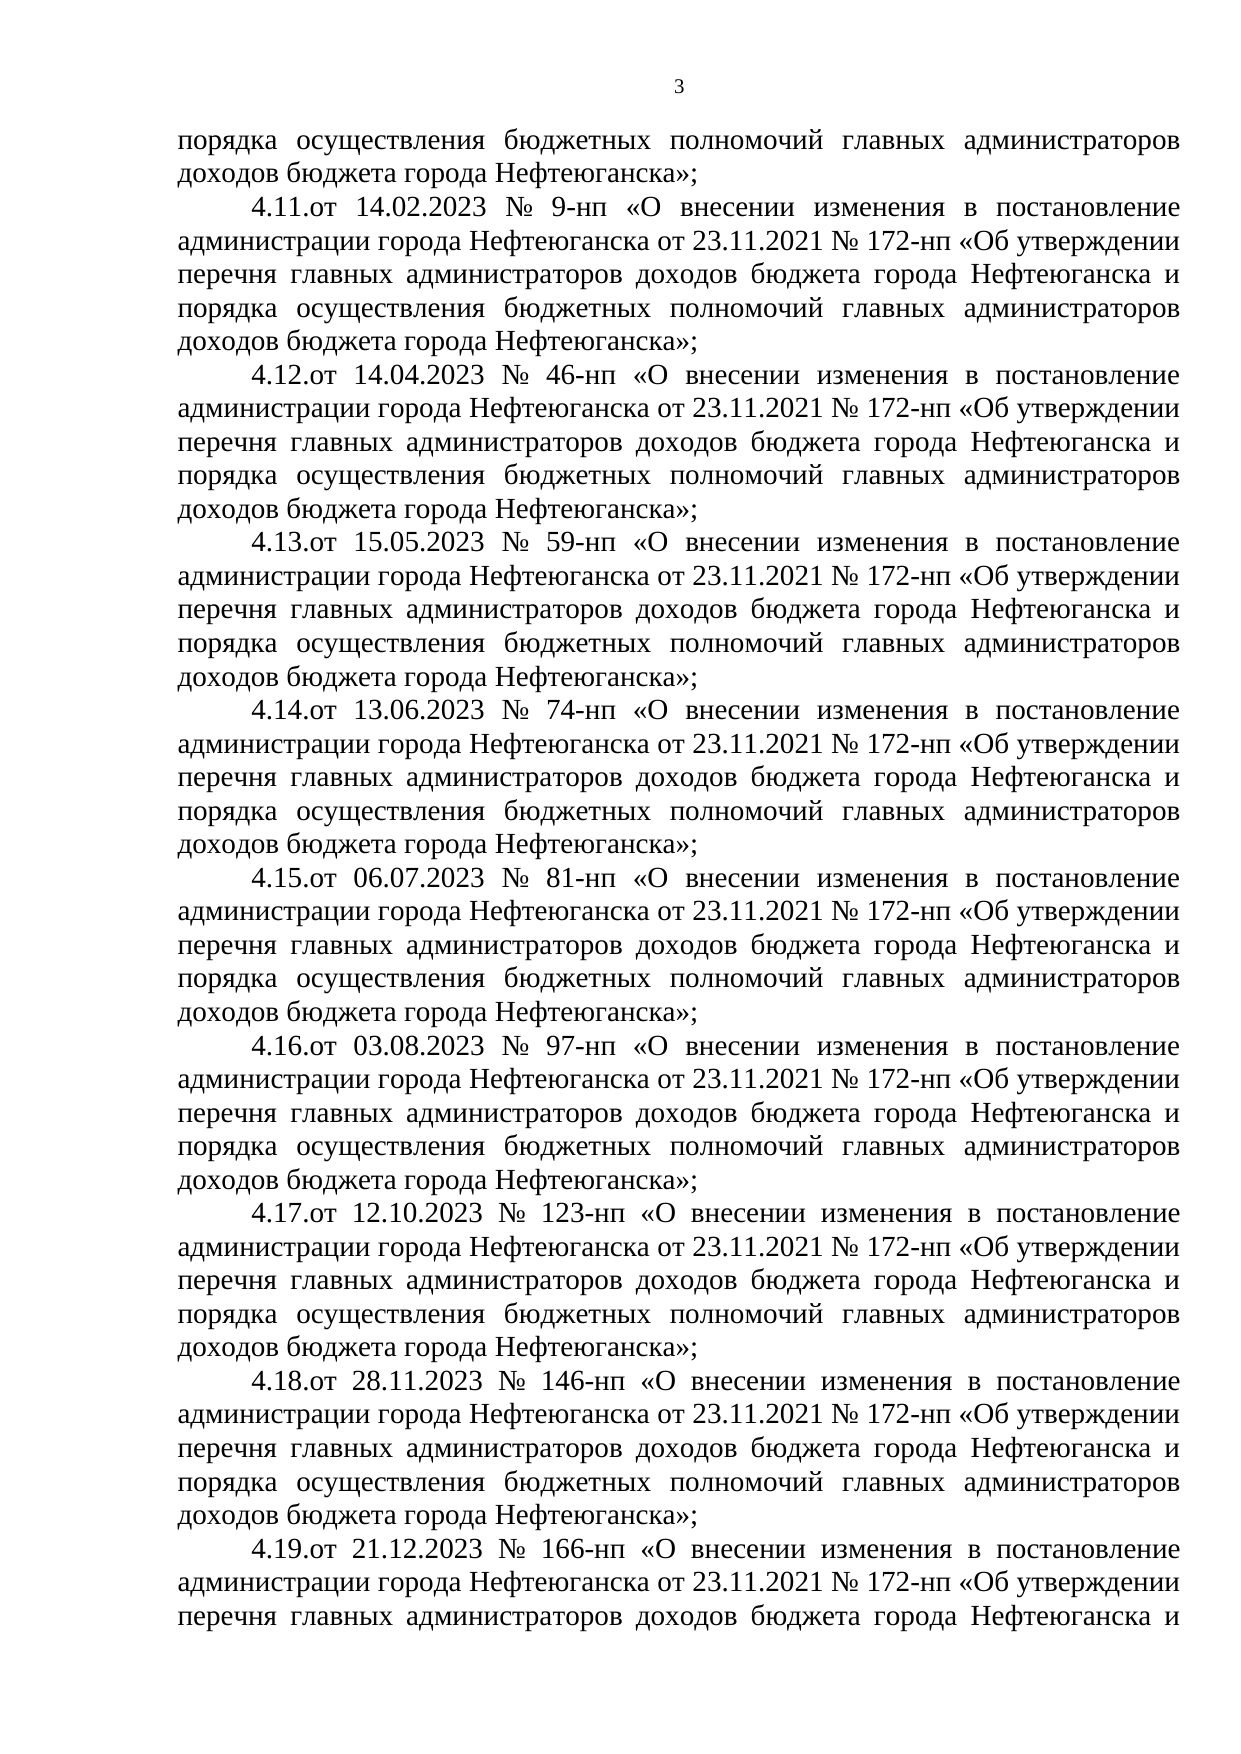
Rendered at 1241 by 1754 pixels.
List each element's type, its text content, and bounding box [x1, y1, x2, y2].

text 4.12.от 14.04.2023 № 46-нп «О внесении изменения в постановление администрации города Нефтеюганска от 23.11.2021 № 172-нп «Об утверждении перечня главных администраторов доходов бюджета города Нефтеюганска и порядка осуществления бюджетных полномочий главных администраторов доходов бюджета города Нефтеюганска»; [177, 357, 1181, 524]
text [177, 122, 1181, 189]
text 4.13.от 15.05.2023 № 59-нп «О внесении изменения в постановление администрации города Нефтеюганска от 23.11.2021 № 172-нп «Об утверждении перечня главных администраторов доходов бюджета города Нефтеюганска и порядка осуществления бюджетных полномочий главных администраторов доходов бюджета города Нефтеюганска»; [177, 524, 1181, 692]
text 4.15.от 06.07.2023 № 81-нп «О внесении изменения в постановление администрации города Нефтеюганска от 23.11.2021 № 172-нп «Об утверждении перечня главных администраторов доходов бюджета города Нефтеюганска и порядка осуществления бюджетных полномочий главных администраторов доходов бюджета города Нефтеюганска»; [177, 860, 1181, 1028]
text 4.18.от 28.11.2023 № 146-нп «О внесении изменения в постановление администрации города Нефтеюганска от 23.11.2021 № 172-нп «Об утверждении перечня главных администраторов доходов бюджета города Нефтеюганска и порядка осуществления бюджетных полномочий главных администраторов доходов бюджета города Нефтеюганска»; [177, 1363, 1181, 1531]
text 4.16.от 03.08.2023 № 97-нп «О внесении изменения в постановление администрации города Нефтеюганска от 23.11.2021 № 172-нп «Об утверждении перечня главных администраторов доходов бюджета города Нефтеюганска и порядка осуществления бюджетных полномочий главных администраторов доходов бюджета города Нефтеюганска»; [177, 1028, 1181, 1195]
text 4.11.от 14.02.2023 № 9-нп «О внесении изменения в постановление администрации города Нефтеюганска от 23.11.2021 № 172-нп «Об утверждении перечня главных администраторов доходов бюджета города Нефтеюганска и порядка осуществления бюджетных полномочий главных администраторов доходов бюджета города Нефтеюганска»; [177, 189, 1181, 357]
text 4.17.от 12.10.2023 № 123-нп «О внесении изменения в постановление администрации города Нефтеюганска от 23.11.2021 № 172-нп «Об утверждении перечня главных администраторов доходов бюджета города Нефтеюганска и порядка осуществления бюджетных полномочий главных администраторов доходов бюджета города Нефтеюганска»; [177, 1195, 1181, 1363]
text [177, 1531, 1181, 1631]
text 4.14.от 13.06.2023 № 74-нп «О внесении изменения в постановление администрации города Нефтеюганска от 23.11.2021 № 172-нп «Об утверждении перечня главных администраторов доходов бюджета города Нефтеюганска и порядка осуществления бюджетных полномочий главных администраторов доходов бюджета города Нефтеюганска»; [177, 692, 1181, 860]
